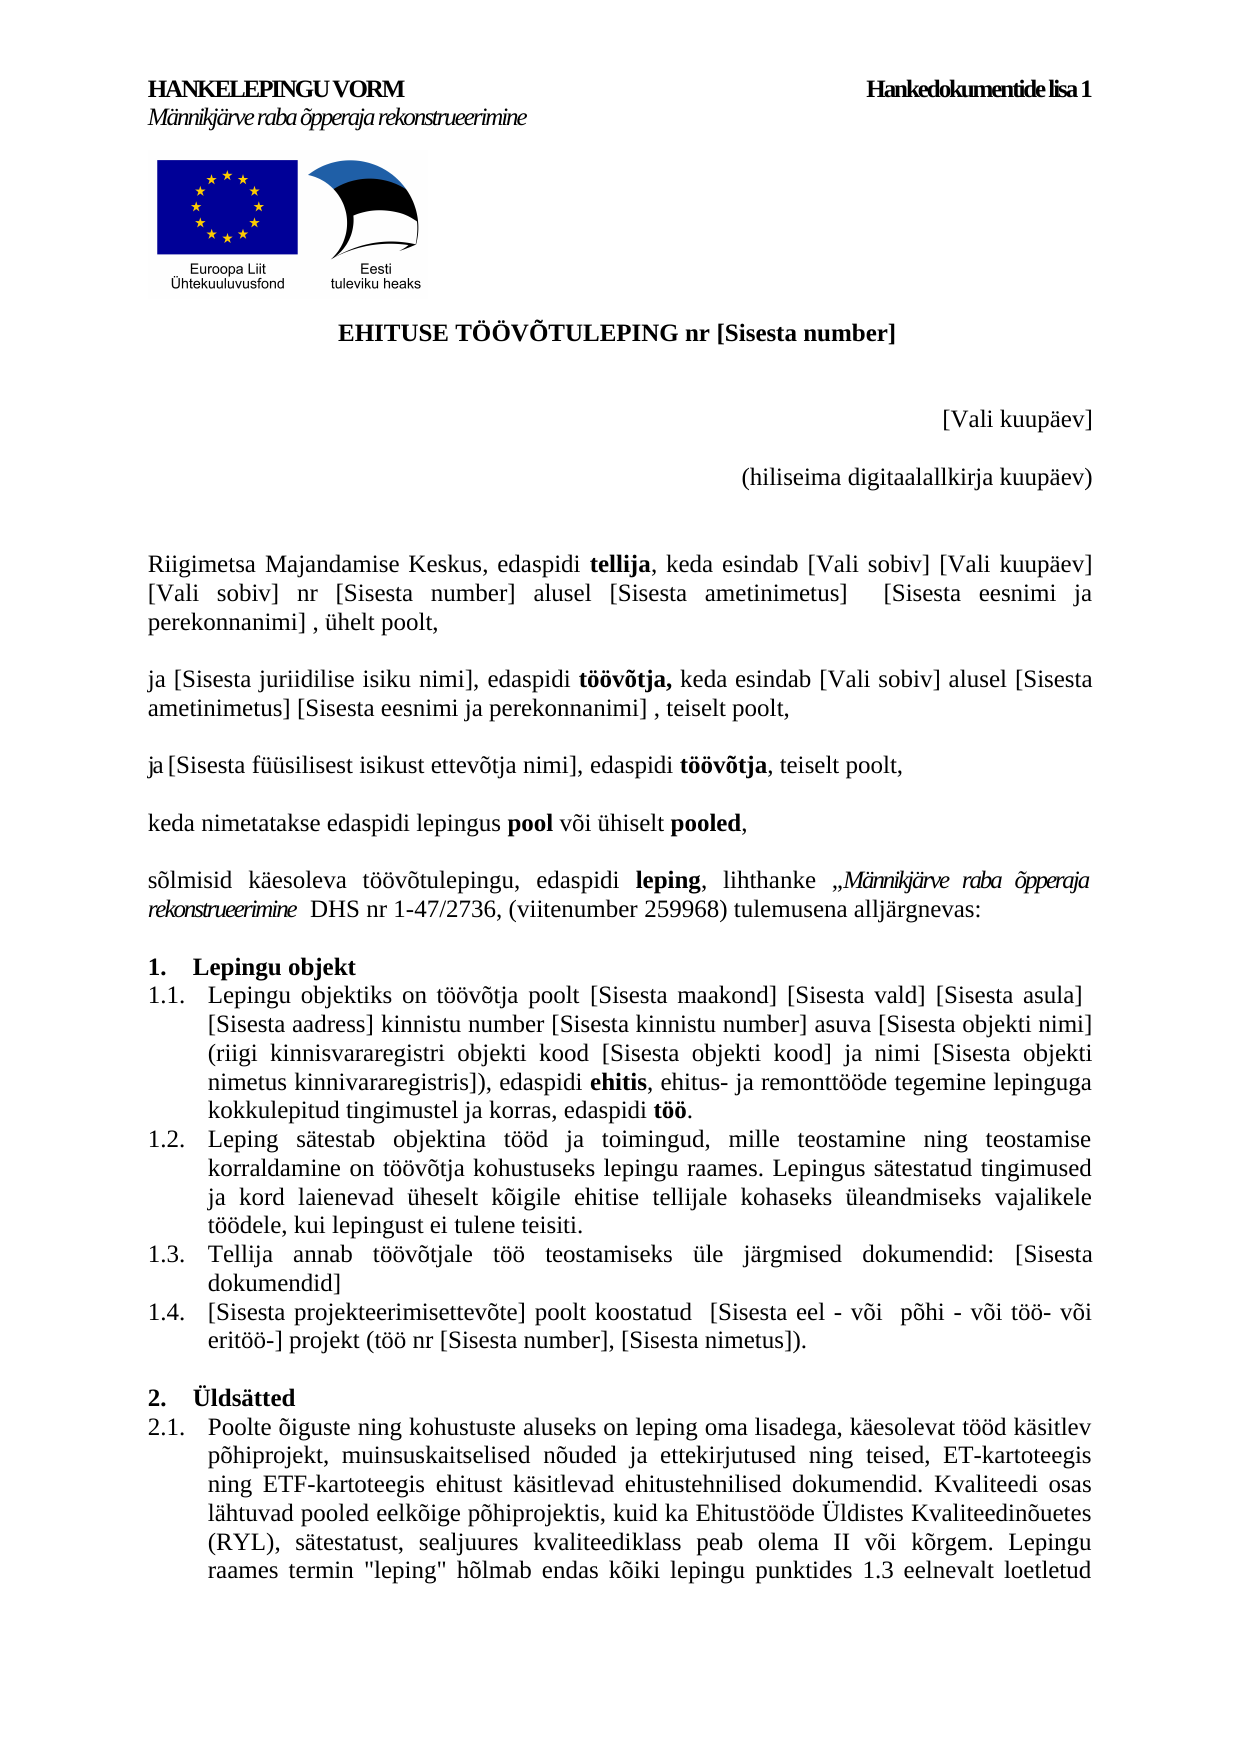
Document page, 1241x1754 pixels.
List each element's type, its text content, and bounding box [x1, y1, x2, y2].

text Riigimetsa Majandamise Keskus, edaspidi tellija, keda esindab nr alusel , ühelt poolt, [148, 549, 1093, 635]
list Tellija annab töövõtjale töö teostamiseks üle järgmised dokumendid: [148, 1239, 1093, 1297]
picture [147, 150, 428, 299]
text (hiliseima digitaalallkirja kuupäev) [148, 462, 1093, 491]
list Üldsätted [148, 1383, 1093, 1412]
list Lepingu objekt [148, 952, 1093, 980]
text ja edaspidi töövõtja, keda esindab alusel , teiselt poolt, [148, 664, 1093, 722]
list Lepingu objektiks on töövõtja poolt kinnistu number asuva (riigi kinnisvararegistri objekti kood ja nimi ), edaspidi ehitis, ehitus- ja remonttööde tegemine lepinguga kokkulepitud tingimustel ja korras, edaspidi töö. [148, 980, 1093, 1124]
list Leping sätestab objektina tööd ja toimingud, mille teostamine ning teostamise korraldamine on töövõtja kohustuseks lepingu raames. Lepingus sätestatud tingimused ja kord laienevad üheselt kõigile ehitise tellijale kohaseks üleandmiseks vajalikele töödele, kui lepingust ei tulene teisiti. [148, 1124, 1093, 1239]
text sõlmisid käesoleva töövõtulepingu, edaspidi leping, lihthanke „Männikjärve raba õpperaja rekonstrueerimine DHS nr 1-47/2736, (viitenumber 259968) tulemusena alljärgnevas: [148, 837, 1093, 923]
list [148, 1412, 1093, 1584]
text ja edaspidi töövõtja, teiselt poolt, [148, 750, 1093, 779]
title EHITUSE TÖÖVÕTULEPING nr [148, 318, 1093, 347]
text keda nimetatakse edaspidi lepingus pool või ühiselt pooled, [148, 779, 1093, 837]
list poolt koostatud projekt (töö nr , ). [148, 1297, 1093, 1354]
